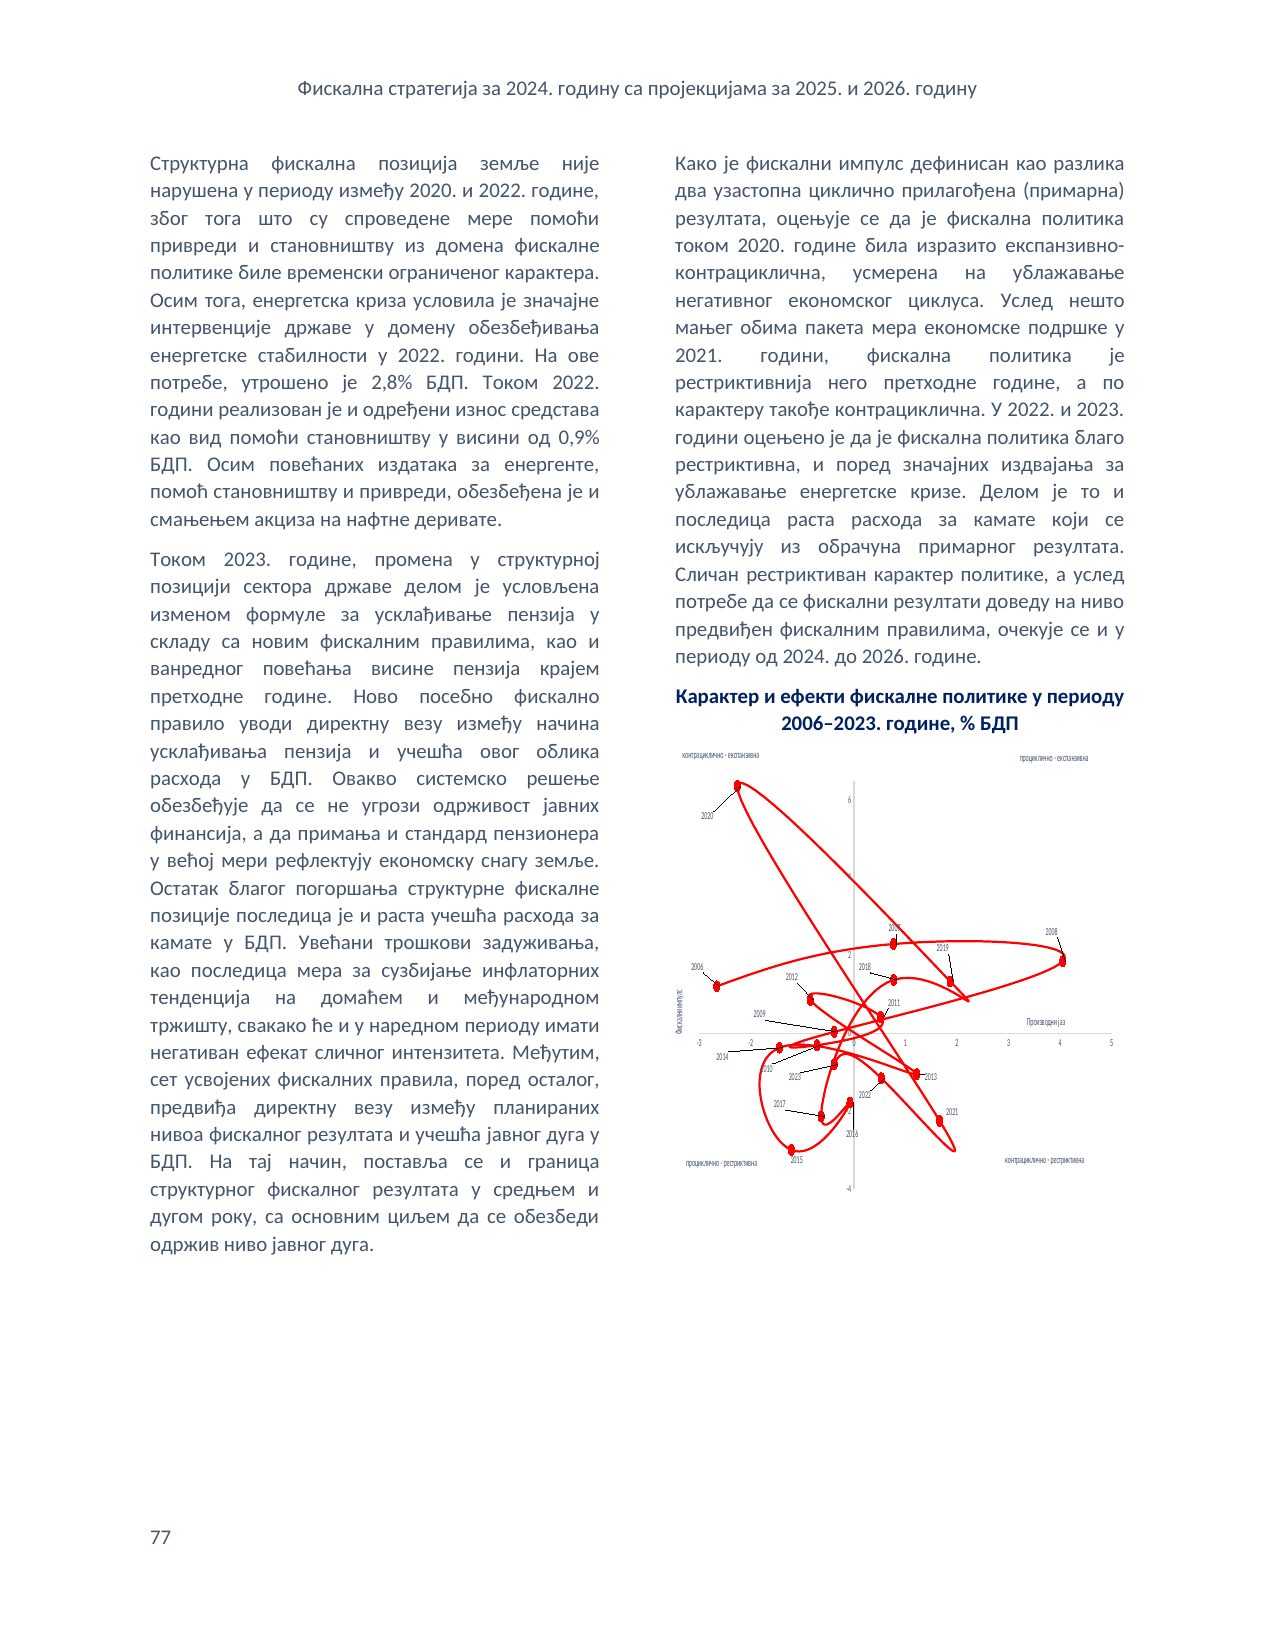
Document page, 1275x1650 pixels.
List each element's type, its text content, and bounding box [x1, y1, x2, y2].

text Како је фискални импулс дефинисан као разлика два узастопна циклично прилагођена (примарна) резултата, оцењује се да је фискална политика током 2020. године била изразито експанзивно-контрациклична, усмерена на ублажавање негативног економског циклуса. Услед нешто мањег обима пакета мера економске подршке у 2021. години, фискална политика је рестриктивнија него претходне године, а по карактеру такође контрациклична. У 2022. и 2023. години оцењено је да је фискална политика благо рестриктивна, и поред значајних издвајања за ублажавање енергетске кризе. Делом је то и последица раста расхода за камате који се искључују из обрачуна примарног резултата. Сличан рестриктиван карактер политике, а услед потребе да се фискални резултати доведу на ниво предвиђен фискалним правилима, очекује се и у периоду од 2024. до 2026. године. [675, 150, 1125, 668]
text Структурна фискална позиција земље није нарушена у периоду између 2020. и 2022. године, због тога што су спроведене мере помоћи привреди и становништву из домена фискалне политике биле временски ограниченог карактера. Осим тога, енергетска криза условила је значајне интервенције државе у домену обезбеђивања енергетске стабилности у 2022. години. На ове потребе, утрошено је 2,8% БДП. Током 2022. години реализован је и одређени износ средстава као вид помоћи становништву у висини од 0,9% БДП. Осим повећаних издатака за енергенте, помоћ становништву и привреди, обезбеђена је и смањењем акциза на нафтне деривате. [150, 150, 600, 532]
text Карактер и ефекти фискалне политике у периоду 2006–2023. године, % БДП [675, 683, 1125, 736]
text Током 2023. године, промена у структурној позицији сектора државе делом је условљена изменом формуле за усклађивање пензија у складу са новим фискалним правилима, као и ванредног повећања висине пензија крајем претходне године. Ново посебно фискално правило уводи директну везу између начина усклађивања пензија и учешћа овог облика расхода у БДП. Овакво системско решење обезбеђује да се не угрози одрживост јавних финансија, а да примања и стандард пензионера у већој мери рефлектују економску снагу земље. Остатак благог погоршања структурне фискалне позиције последица је и раста учешћа расхода за камате у БДП. Увећани трошкови задуживања, као последица мера за сузбијање инфлаторних тенденција на домаћем и међународном тржишту, свакако ће и у наредном периоду имати негативан ефекат сличног интензитета. Међутим, сет усвојених фискалних правила, поред осталог, предвиђа директну везу између планираних нивоа фискалног резултата и учешћа јавног дуга у БДП. На тај начин, поставља се и граница структурног фискалног резултата у средњем и дугом року, са основним циљем да се обезбеди одржив ниво јавног дуга. [150, 546, 600, 1256]
